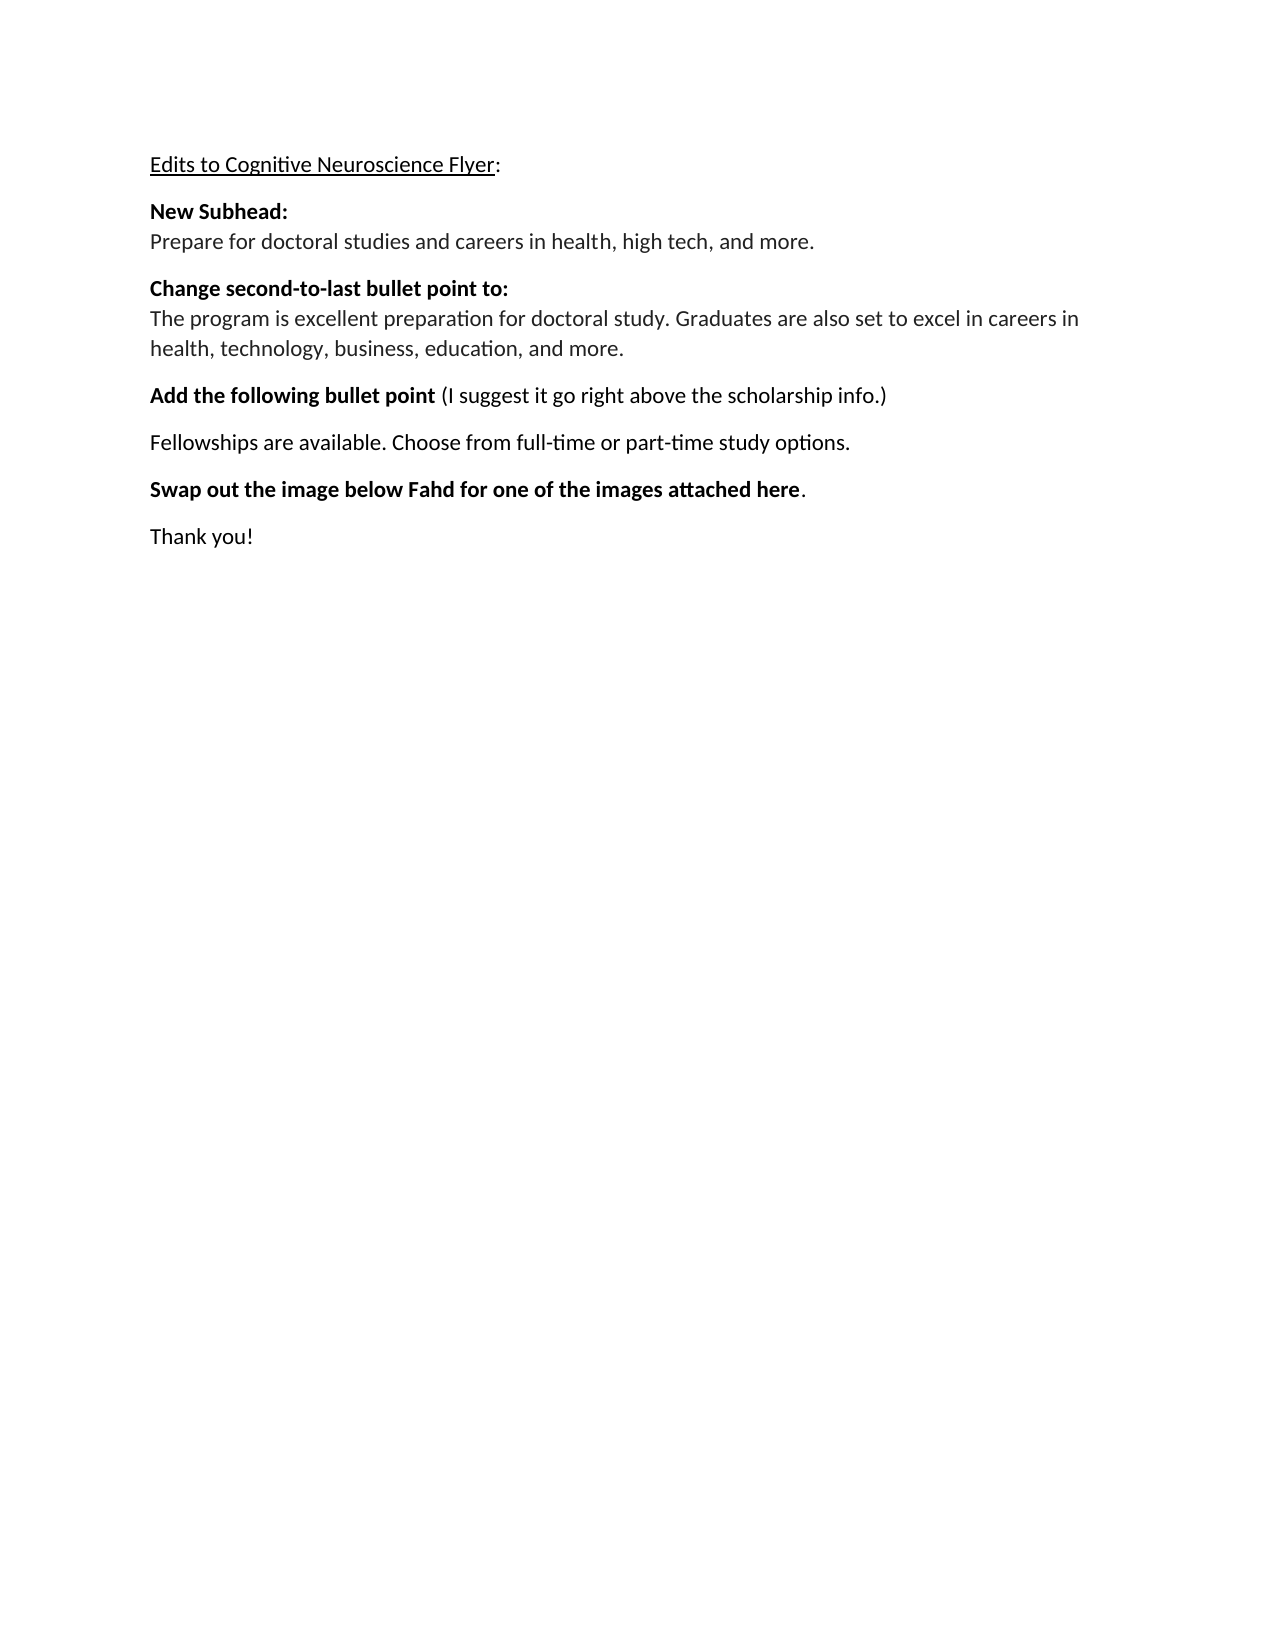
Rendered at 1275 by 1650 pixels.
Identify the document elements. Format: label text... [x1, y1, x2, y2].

text Swap out the image below Fahd for one of the images attached here. [150, 475, 1125, 503]
text New Subhead: Prepare for doctoral studies and careers in health, high tech, and more. [150, 197, 1125, 255]
text Thank you! [150, 522, 1125, 550]
text Fellowships are available. Choose from full-time or part-time study options. [150, 428, 1125, 456]
text Add the following bullet point (I suggest it go right above the scholarship info.) [150, 381, 1125, 409]
text Edits to Cognitive Neuroscience Flyer: [150, 150, 1125, 178]
text Change second-to-last bullet point to: The program is excellent preparation for doctoral study. Graduates are also set to excel in careers in health, technology, business, education, and more. [150, 274, 1125, 362]
